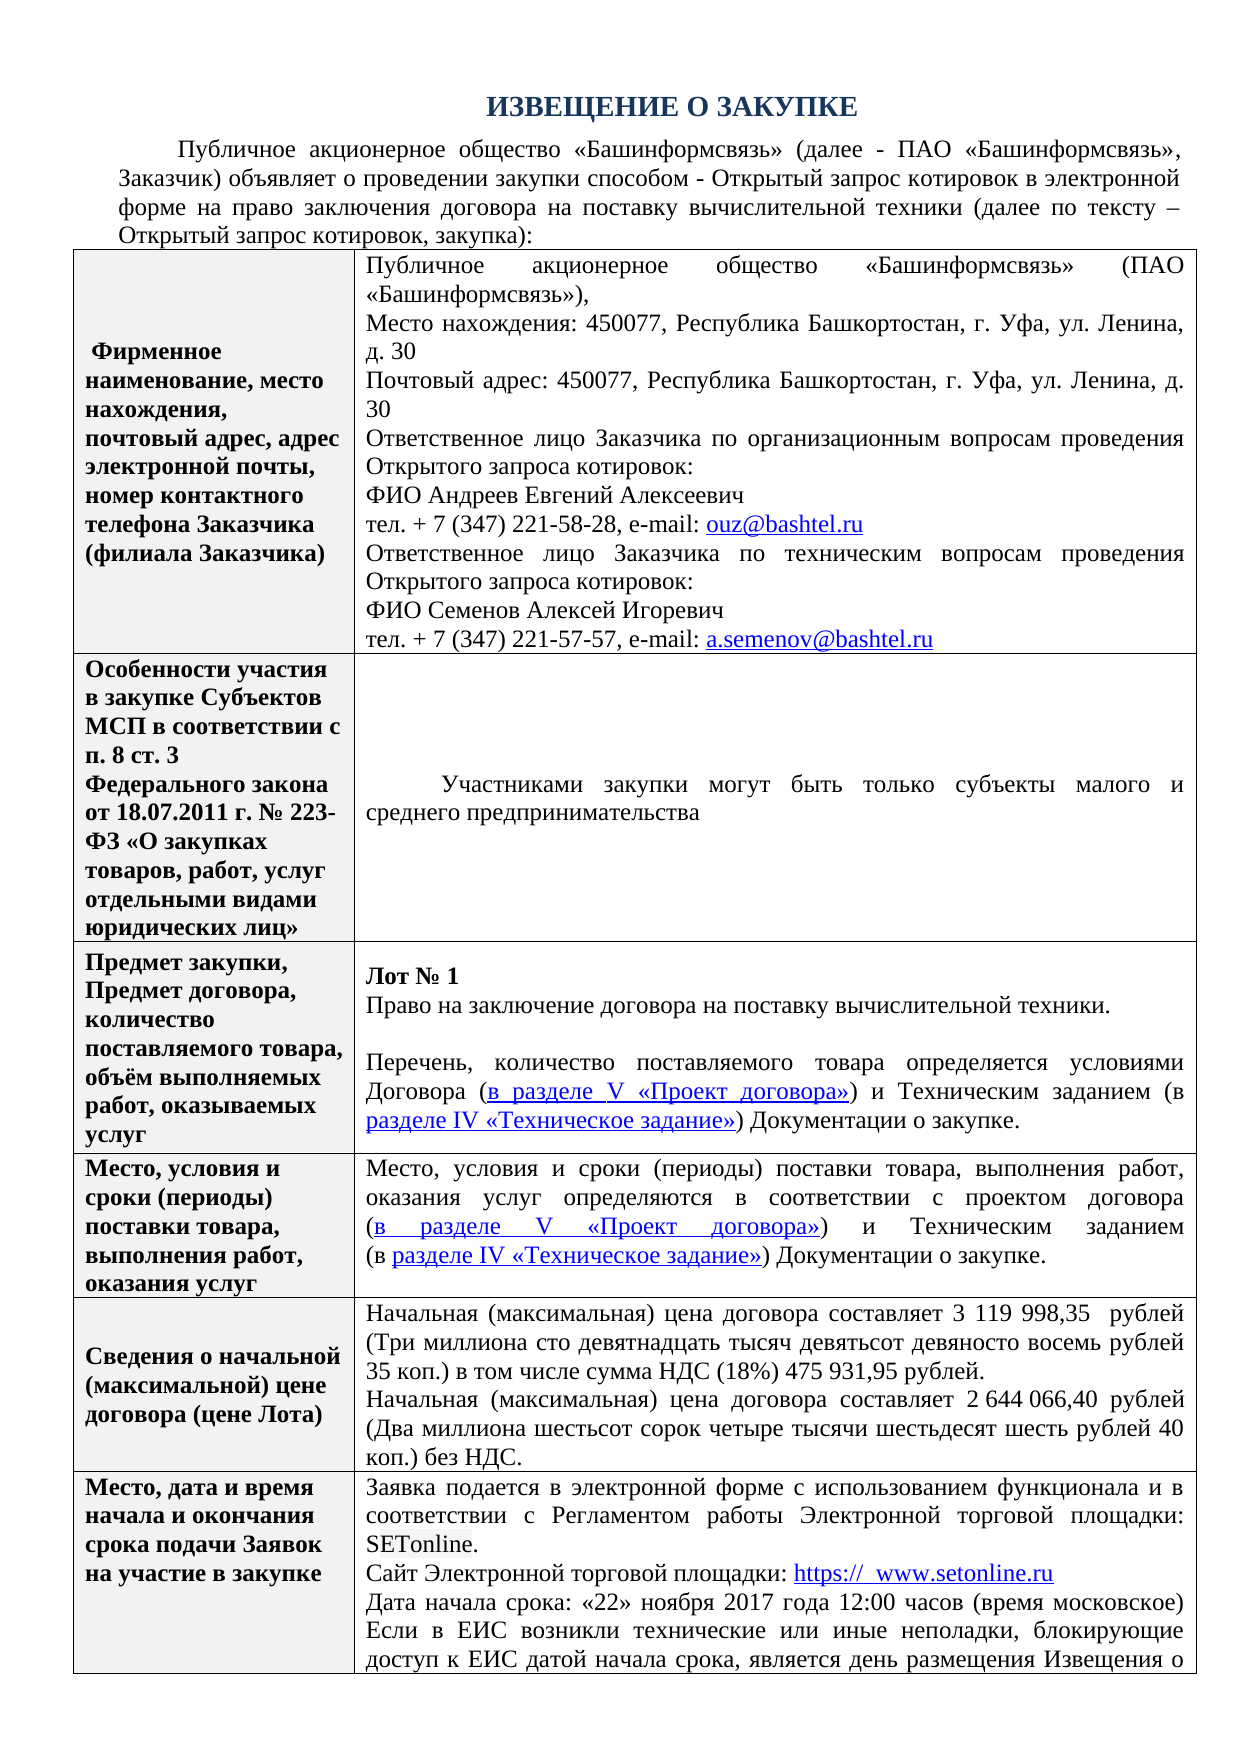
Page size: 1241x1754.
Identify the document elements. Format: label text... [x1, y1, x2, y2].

table_cell Место, условия и сроки (периоды) поставки товара, выполнения работ, оказания услуг [74, 1154, 354, 1297]
table_header Публичное акционерное общество «Башинформсвязь» (ПАО «Башинформсвязь»), Место нахождения: 450077, Республика Башкортостан, г. Уфа, ул. Ленина, д. 30 Почтовый адрес: 450077, Республика Башкортостан, г. Уфа, ул. Ленина, д. 30 Ответственное лицо Заказчика по организационным вопросам проведения Открытого запроса котировок: ФИО Андреев Евгений Алексеевич тел. + 7 (347) 221-58-28, e-mail: ouz@bashtel.ru Ответственное лицо Заказчика по техническим вопросам проведения Открытого запроса котировок: ФИО Семенов Алексей Игоревич тел. + 7 (347) 221-57-57, e-mail: a.semenov@bashtel.ru [355, 250, 1196, 653]
text Публичное акционерное общество «Башинформсвязь» (далее - ПАО «Башинформсвязь», Заказчик) объявляет о проведении закупки способом - Открытый запрос котировок в электронной форме на право заключения договора на поставку вычислительной техники (далее по тексту – Открытый запрос котировок, закупка): [118, 134, 1181, 249]
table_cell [74, 1472, 354, 1673]
table_cell Участниками закупки могут быть только субъекты малого и среднего предпринимательства [355, 654, 1196, 941]
table_cell Лот № 1 Право на заключение договора на поставку вычислительной техники. Перечень, количество поставляемого товара определяется условиями Договора (в разделе V «Проект договора») и Техническим заданием (в разделе IV «Техническое задание») Документации о закупке. [355, 942, 1196, 1152]
table_cell Особенности участия в закупке Субъектов МСП в соответствии с п. 8 ст. 3 Федерального закона от 18.07.2011 г. № 223-ФЗ «О закупках товаров, работ, услуг отдельными видами юридических лиц» [74, 654, 354, 941]
table_cell Начальная (максимальная) цена договора составляет 3 119 998,35 рублей (Три миллиона сто девятнадцать тысяч девятьсот девяносто восемь рублей 35 коп.) в том числе сумма НДС (18%) 475 931,95 рублей. Начальная (максимальная) цена договора составляет 2 644 066,40 рублей (Два миллиона шестьсот сорок четыре тысячи шестьдесят шесть рублей 40 коп.) без НДС. [355, 1298, 1196, 1471]
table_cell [355, 1472, 1196, 1673]
table_cell Место, условия и сроки (периоды) поставки товара, выполнения работ, оказания услуг определяются в соответствии с проектом договора (в разделе V «Проект договора») и Техническим заданием (в разделе IV «Техническое задание») Документации о закупке. [355, 1154, 1196, 1297]
table_header Фирменное наименование, место нахождения, почтовый адрес, адрес электронной почты, номер контактного телефона Заказчика (филиала Заказчика) [74, 250, 354, 653]
table_cell Сведения о начальной (максимальной) цене договора (цене Лота) [74, 1298, 354, 1471]
table_cell Предмет закупки, Предмет договора, количество поставляемого товара, объём выполняемых работ, оказываемых услуг [74, 942, 354, 1152]
subtitle ИЗВЕЩЕНИЕ О ЗАКУПКЕ [163, 89, 1181, 122]
